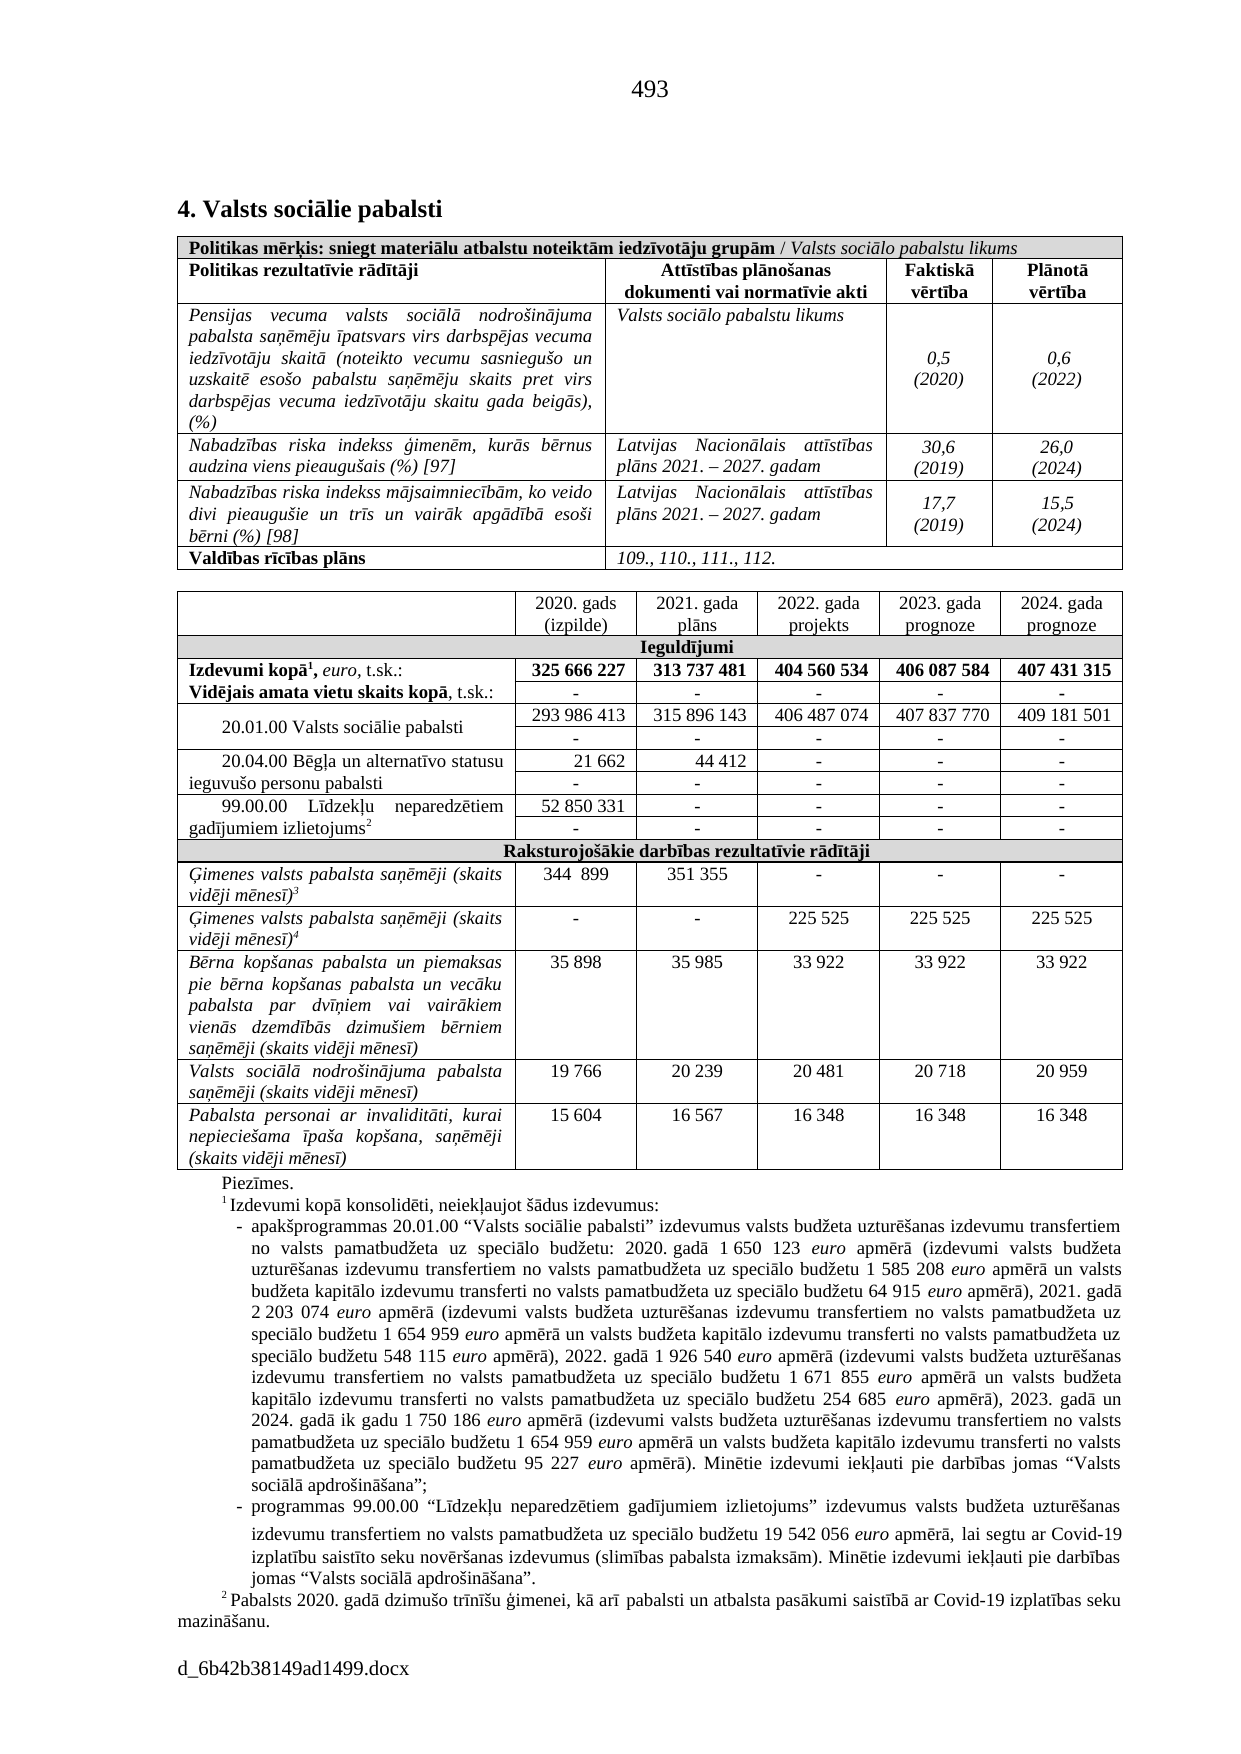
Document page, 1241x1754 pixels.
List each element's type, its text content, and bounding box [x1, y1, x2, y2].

table_cell - [880, 682, 1000, 703]
table_cell Izdevumi kopā1, euro, t.sk.: Vidējais amata vietu skaits kopā, t.sk.: [178, 659, 515, 703]
table_header Politikas mērķis: sniegt materiālu atbalstu noteiktām iedzīvotāju grupām / Valsts sociālo pabalstu likums [178, 237, 1122, 258]
table_cell Ieguldījumi [178, 636, 1122, 658]
table_header 2024. gada prognoze [1001, 592, 1122, 635]
table_cell - [1001, 727, 1122, 748]
table_cell - [880, 772, 1000, 794]
table_cell 20 959 [1001, 1060, 1122, 1103]
table_cell - [1001, 863, 1122, 906]
table_cell 33 922 [1001, 951, 1122, 1059]
text 4. Valsts sociālie pabalsti [177, 194, 1122, 223]
table_cell - [758, 795, 879, 816]
table_cell Valdības rīcības plāns [178, 547, 605, 569]
table_cell Valsts sociālo pabalstu likums [606, 304, 886, 433]
table_cell 17,7 (2019) [887, 481, 992, 546]
table_cell Ģimenes valsts pabalsta saņēmēji (skaits vidēji mēnesī)4 [178, 907, 515, 950]
table_cell 407 837 770 [880, 704, 1000, 726]
table_cell 30,6 (2019) [887, 434, 992, 480]
table_cell 409 181 501 [1001, 704, 1122, 726]
table_cell - [880, 750, 1000, 771]
table_cell 407 431 315 [1001, 659, 1122, 681]
table_cell - [1001, 795, 1122, 816]
table_cell 99.00.00 Līdzekļu neparedzētiem gadījumiem izlietojums2 [178, 795, 515, 839]
table_cell 225 525 [880, 907, 1000, 950]
table_cell - [637, 727, 757, 748]
table_cell Plānotā vērtība [993, 259, 1122, 302]
table_cell - [637, 772, 757, 794]
table_cell Bērna kopšanas pabalsta un piemaksas pie bērna kopšanas pabalsta un vecāku pabalsta par dvīņiem vai vairākiem vienās dzemdībās dzimušiem bērniem saņēmēji (skaits vidēji mēnesī) [178, 951, 515, 1059]
table_cell - [1001, 817, 1122, 839]
table_cell 16 348 [758, 1104, 879, 1168]
table_cell Politikas rezultatīvie rādītāji [178, 259, 605, 302]
table_cell 26,0 (2024) [993, 434, 1122, 480]
table_cell - [516, 682, 636, 703]
table_cell - [880, 817, 1000, 839]
table_cell - [516, 727, 636, 748]
table_cell Nabadzības riska indekss mājsaimniecībām, ko veido divi pieaugušie un trīs un vairāk apgādībā esoši bērni (%) [98] [178, 481, 605, 546]
table_cell 20 718 [880, 1060, 1000, 1103]
table_cell 21 662 [516, 750, 636, 771]
table_cell - [637, 795, 757, 816]
table_cell Nabadzības riska indekss ģimenēm, kurās bērnus audzina viens pieaugušais (%) [97] [178, 434, 605, 480]
table_header 2020. gads (izpilde) [516, 592, 636, 635]
table_cell - [516, 907, 636, 950]
text Piezīmes. [177, 1172, 1122, 1193]
table_cell - [758, 750, 879, 771]
table_cell 20.04.00 Bēgļa un alternatīvo statusu ieguvušo personu pabalsti [178, 750, 515, 794]
table_cell - [637, 907, 757, 950]
table_cell 344 899 [516, 863, 636, 906]
table_header [178, 592, 515, 635]
table_cell Latvijas Nacionālais attīstības plāns 2021. – 2027. gadam [606, 481, 886, 546]
text 2 Pabalsts 2020. gadā dzimušo trīnīšu ģimenei, kā arī pabalsti un atbalsta pasākumi saistībā ar Covid-19 izplatības seku mazināšanu. [177, 1589, 1122, 1632]
table_cell 0,6 (2022) [993, 304, 1122, 433]
table_cell 225 525 [758, 907, 879, 950]
table_cell 404 560 534 [758, 659, 879, 681]
table_cell 225 525 [1001, 907, 1122, 950]
table_cell - [1001, 772, 1122, 794]
table_cell Raksturojošākie darbības rezultatīvie rādītāji [178, 840, 1122, 861]
table_cell - [758, 772, 879, 794]
table_cell 35 985 [637, 951, 757, 1059]
table_cell 15,5 (2024) [993, 481, 1122, 546]
table_cell 406 087 584 [880, 659, 1000, 681]
table_cell 33 922 [758, 951, 879, 1059]
table_cell - [516, 772, 636, 794]
list programmas 99.00.00 “Līdzekļu neparedzētiem gadījumiem izlietojums” izdevumus valsts budžeta uzturēšanas izdevumu transfertiem no valsts pamatbudžeta uz speciālo budžetu 19 542 056 euro apmērā, lai segtu ar Covid-19 izplatību saistīto seku novēršanas izdevumus (slimības pabalsta izmaksām). Minētie izdevumi iekļauti pie darbības jomas “Valsts sociālā apdrošināšana”. [236, 1495, 1122, 1589]
table_cell 20 239 [637, 1060, 757, 1103]
table_cell 44 412 [637, 750, 757, 771]
table_cell 109., 110., 111., 112. [606, 547, 1122, 569]
table_header 2021. gada plāns [637, 592, 757, 635]
table_cell 16 348 [1001, 1104, 1122, 1168]
text 1 Izdevumi kopā konsolidēti, neiekļaujot šādus izdevumus: [177, 1193, 1122, 1215]
table_cell 20.01.00 Valsts sociālie pabalsti [178, 704, 515, 748]
table_cell 325 666 227 [516, 659, 636, 681]
table_cell 351 355 [637, 863, 757, 906]
table_cell 315 896 143 [637, 704, 757, 726]
table_cell 33 922 [880, 951, 1000, 1059]
table_cell Pensijas vecuma valsts sociālā nodrošinājuma pabalsta saņēmēju īpatsvars virs darbspējas vecuma iedzīvotāju skaitā (noteikto vecumu sasniegušo un uzskaitē esošo pabalstu saņēmēju skaits pret virs darbspējas vecuma iedzīvotāju skaitu gada beigās), (%) [178, 304, 605, 433]
table_cell Valsts sociālā nodrošinājuma pabalsta saņēmēji (skaits vidēji mēnesī) [178, 1060, 515, 1103]
table_cell 0,5 (2020) [887, 304, 992, 433]
list apakšprogrammas 20.01.00 “Valsts sociālie pabalsti” izdevumus valsts budžeta uzturēšanas izdevumu transfertiem no valsts pamatbudžeta uz speciālo budžetu: 2020. gadā 1 650 123 euro apmērā (izdevumi valsts budžeta uzturēšanas izdevumu transfertiem no valsts pamatbudžeta uz speciālo budžetu 1 585 208 euro apmērā un valsts budžeta kapitālo izdevumu transferti no valsts pamatbudžeta uz speciālo budžetu 64 915 euro apmērā), 2021. gadā 2 203 074 euro apmērā (izdevumi valsts budžeta uzturēšanas izdevumu transfertiem no valsts pamatbudžeta uz speciālo budžetu 1 654 959 euro apmērā un valsts budžeta kapitālo izdevumu transferti no valsts pamatbudžeta uz speciālo budžetu 548 115 euro apmērā), 2022. gadā 1 926 540 euro apmērā (izdevumi valsts budžeta uzturēšanas izdevumu transfertiem no valsts pamatbudžeta uz speciālo budžetu 1 671 855 euro apmērā un valsts budžeta kapitālo izdevumu transferti no valsts pamatbudžeta uz speciālo budžetu 254 685 euro apmērā), 2023. gadā un 2024. gadā ik gadu 1 750 186 euro apmērā (izdevumi valsts budžeta uzturēšanas izdevumu transfertiem no valsts pamatbudžeta uz speciālo budžetu 1 654 959 euro apmērā un valsts budžeta kapitālo izdevumu transferti no valsts pamatbudžeta uz speciālo budžetu 95 227 euro apmērā). Minētie izdevumi iekļauti pie darbības jomas “Valsts sociālā apdrošināšana”; [236, 1215, 1122, 1495]
table_cell - [1001, 750, 1122, 771]
table_cell - [880, 727, 1000, 748]
table_cell 16 567 [637, 1104, 757, 1168]
table_cell 19 766 [516, 1060, 636, 1103]
table_cell Faktiskā vērtība [887, 259, 992, 302]
table_header 2023. gada prognoze [880, 592, 1000, 635]
table_cell 35 898 [516, 951, 636, 1059]
table_cell Ģimenes valsts pabalsta saņēmēji (skaits vidēji mēnesī)3 [178, 863, 515, 906]
table_cell - [758, 863, 879, 906]
table_cell - [758, 682, 879, 703]
table_cell 406 487 074 [758, 704, 879, 726]
table_cell - [1001, 682, 1122, 703]
table_cell 293 986 413 [516, 704, 636, 726]
table_cell - [758, 727, 879, 748]
table_cell 16 348 [880, 1104, 1000, 1168]
table_cell - [637, 682, 757, 703]
table_cell - [516, 817, 636, 839]
table_cell Pabalsta personai ar invaliditāti, kurai nepieciešama īpaša kopšana, saņēmēji (skaits vidēji mēnesī) [178, 1104, 515, 1168]
table_header 2022. gada projekts [758, 592, 879, 635]
table_cell Attīstības plānošanas dokumenti vai normatīvie akti [606, 259, 886, 302]
table_cell - [758, 817, 879, 839]
table_cell 52 850 331 [516, 795, 636, 816]
table_cell 20 481 [758, 1060, 879, 1103]
table_cell - [637, 817, 757, 839]
table_cell Latvijas Nacionālais attīstības plāns 2021. – 2027. gadam [606, 434, 886, 480]
table_cell - [880, 863, 1000, 906]
table_cell 15 604 [516, 1104, 636, 1168]
table_cell 313 737 481 [637, 659, 757, 681]
table_cell - [880, 795, 1000, 816]
